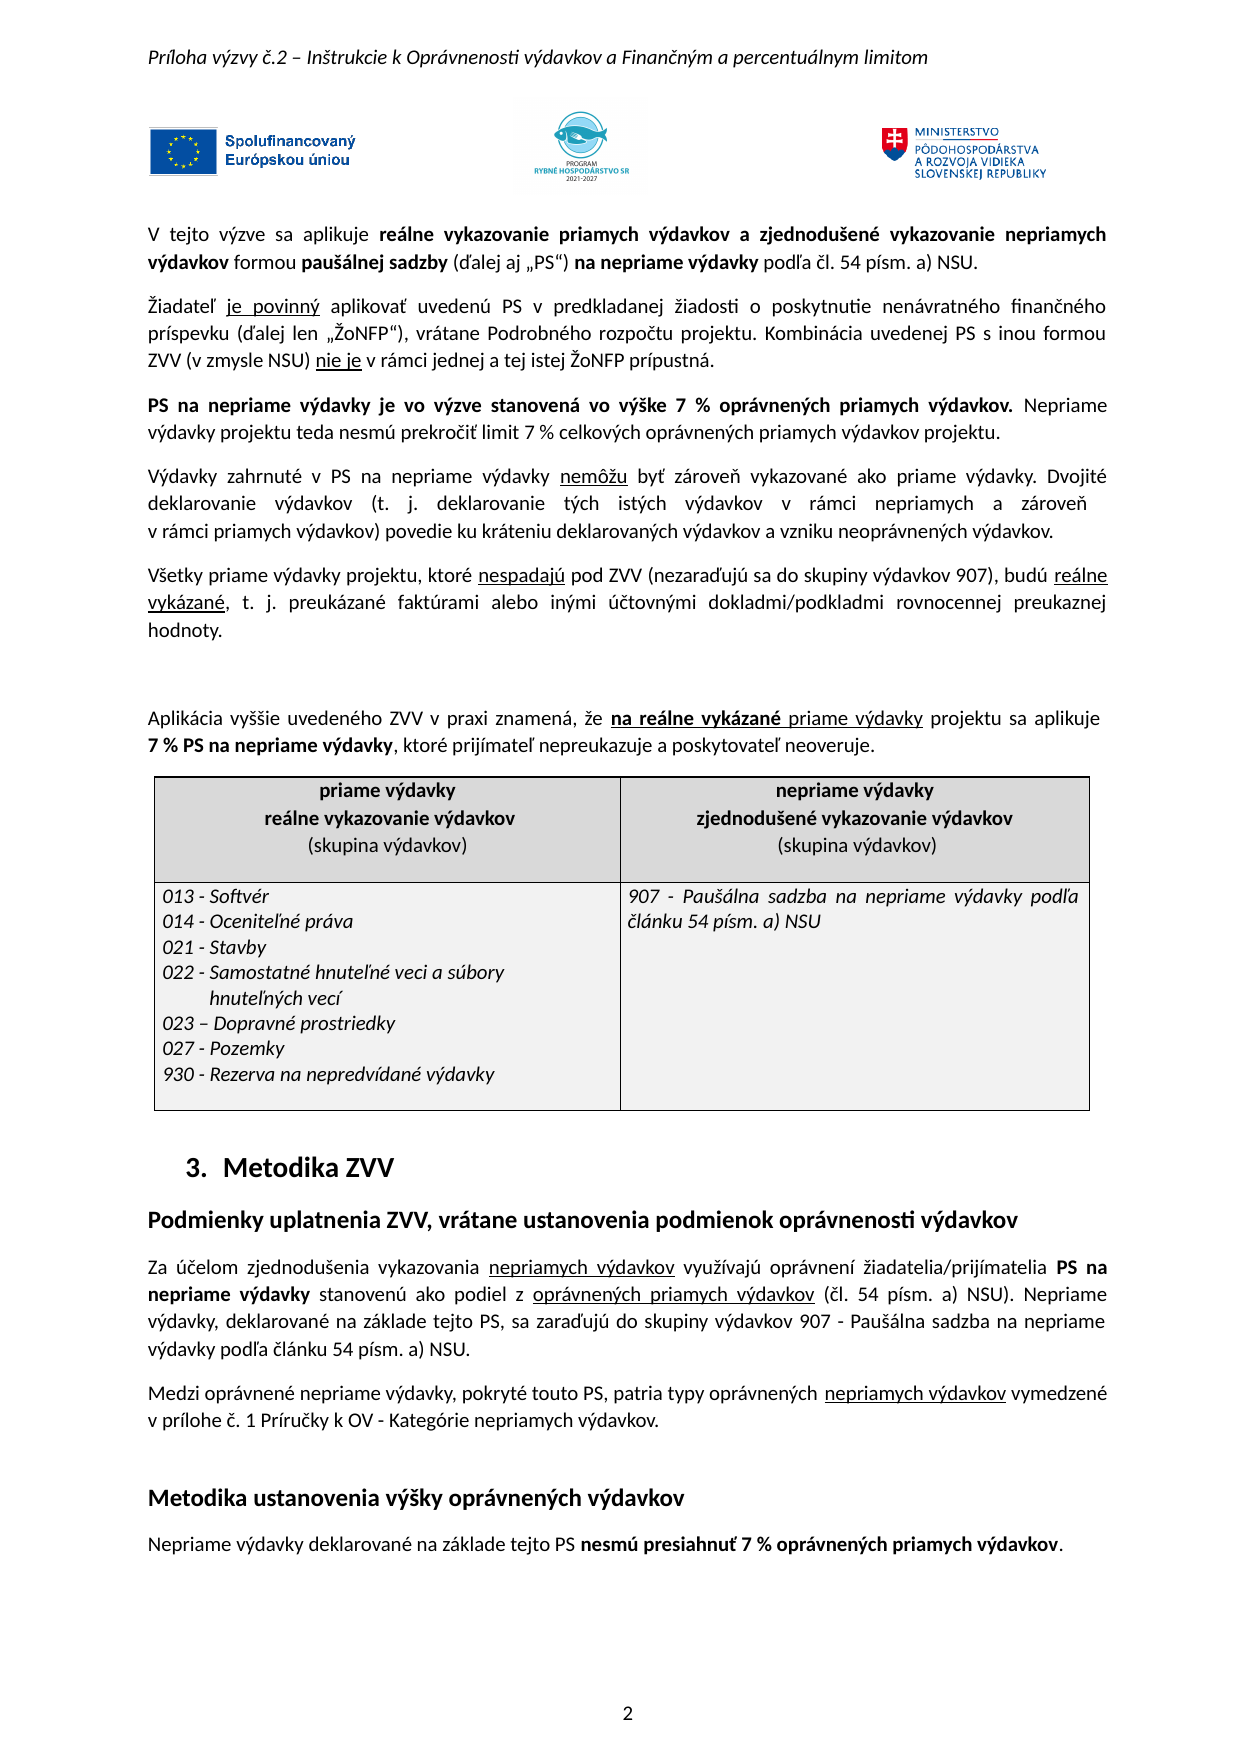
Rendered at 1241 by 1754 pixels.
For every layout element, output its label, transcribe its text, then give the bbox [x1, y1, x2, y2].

text Nepriame výdavky deklarované na základe tejto PS nesmú presiahnuť 7 % oprávnených priamych výdavkov. [148, 1531, 1107, 1557]
text Výdavky zahrnuté v PS na nepriame výdavky nemôžu byť zároveň vykazované ako priame výdavky. Dvojité deklarovanie výdavkov (t. j. deklarovanie tých istých výdavkov v rámci nepriamych a zároveň v rámci priamych výdavkov) povedie ku kráteniu deklarovaných výdavkov a vzniku neoprávnených výdavkov. [148, 463, 1107, 543]
table_cell 907 - Paušálna sadzba na nepriame výdavky podľa článku 54 písm. a) NSU [621, 883, 1089, 1110]
text Metodika ustanovenia výšky oprávnených výdavkov [148, 1482, 1107, 1512]
table_header priame výdavky reálne vykazovanie výdavkov (skupina výdavkov) [155, 778, 620, 882]
picture [512, 97, 649, 195]
table_cell 013 - Softvér 014 - Oceniteľné práva 021 - Stavby 022 - Samostatné hnuteľné veci a súbory hnuteľných vecí 023 – Dopravné prostriedky 027 - Pozemky 930 - Rezerva na nepredvídané výdavky [155, 883, 620, 1110]
text Žiadateľ je povinný aplikovať uvedenú PS v predkladanej žiadosti o poskytnutie nenávratného finančného príspevku (ďalej len „ŽoNFP“), vrátane Podrobného rozpočtu projektu. Kombinácia uvedenej PS s inou formou ZVV (v zmysle NSU) nie je v rámci jednej a tej istej ŽoNFP prípustná. [148, 293, 1107, 373]
list Metodika ZVV [185, 1149, 1107, 1185]
text Medzi oprávnené nepriame výdavky, pokryté touto PS, patria typy oprávnených nepriamych výdavkov vymedzené v prílohe č. 1 Príručky k OV - Kategórie nepriamych výdavkov. [148, 1380, 1107, 1433]
text Aplikácia vyššie uvedeného ZVV v praxi znamená, že na reálne vykázané priame výdavky projektu sa aplikuje 7 % PS na nepriame výdavky, ktoré prijímateľ nepreukazuje a poskytovateľ neoveruje. [148, 705, 1107, 758]
table_header nepriame výdavky zjednodušené vykazovanie výdavkov (skupina výdavkov) [621, 778, 1089, 882]
text Za účelom zjednodušenia vykazovania nepriamych výdavkov využívajú oprávnení žiadatelia/prijímatelia PS na nepriame výdavky stanovenú ako podiel z oprávnených priamych výdavkov (čl. 54 písm. a) NSU). Nepriame výdavky, deklarované na základe tejto PS, sa zaraďujú do skupiny výdavkov 907 - Paušálna sadzba na nepriame výdavky podľa článku 54 písm. a) NSU. [148, 1254, 1107, 1362]
picture [882, 128, 1046, 180]
text PS na nepriame výdavky je vo výzve stanovená vo výške 7 % oprávnených priamych výdavkov. Nepriame výdavky projektu teda nesmú prekročiť limit 7 % celkových oprávnených priamych výdavkov projektu. [148, 392, 1107, 444]
text Všetky priame výdavky projektu, ktoré nespadajú pod ZVV (nezaraďujú sa do skupiny výdavkov 907), budú reálne vykázané, t. j. preukázané faktúrami alebo inými účtovnými dokladmi/podkladmi rovnocennej preukaznej hodnoty. [148, 562, 1107, 642]
text Podmienky uplatnenia ZVV, vrátane ustanovenia podmienok oprávnenosti výdavkov [148, 1204, 1107, 1235]
text V tejto výzve sa aplikuje reálne vykazovanie priamych výdavkov a zjednodušené vykazovanie nepriamych výdavkov formou paušálnej sadzby (ďalej aj „PS“) na nepriame výdavky podľa čl. 54 písm. a) NSU. [148, 221, 1107, 274]
picture [147, 126, 368, 177]
